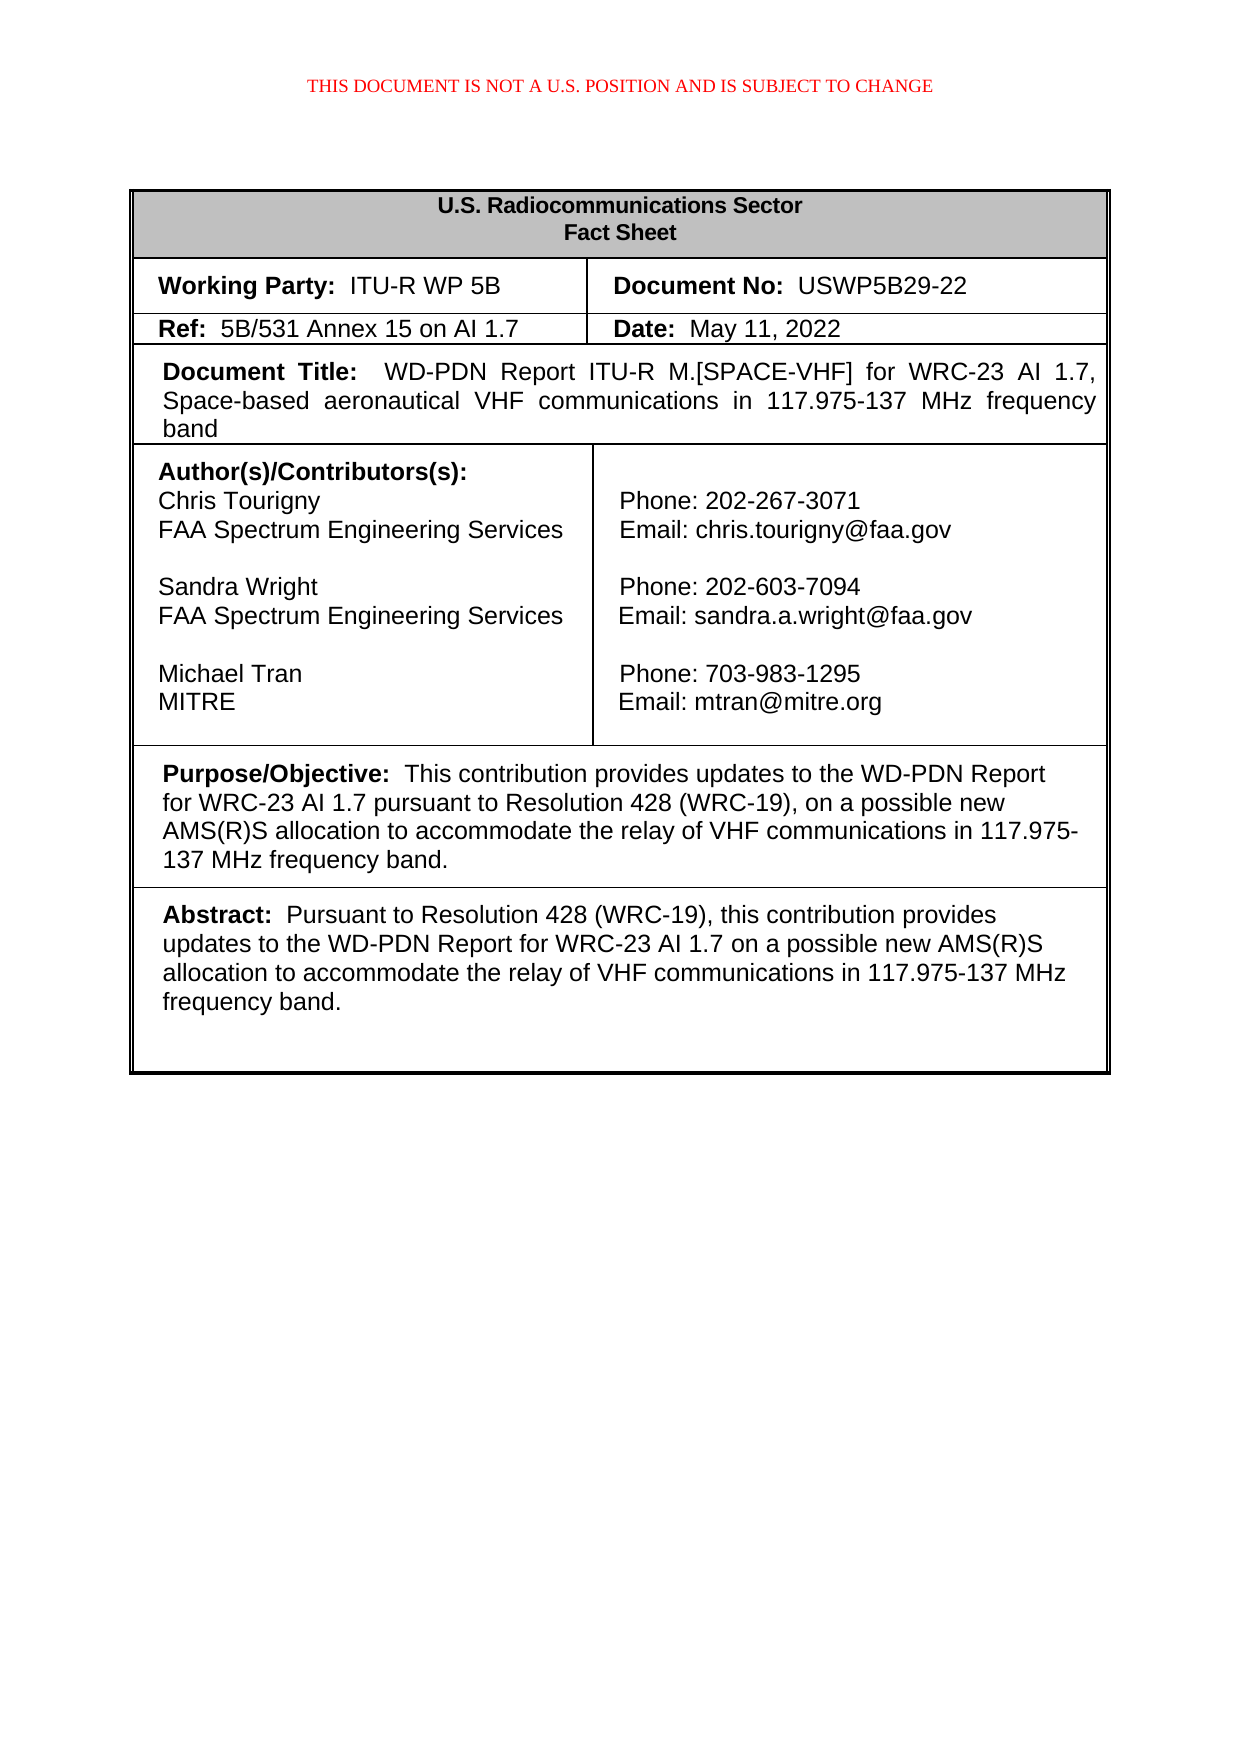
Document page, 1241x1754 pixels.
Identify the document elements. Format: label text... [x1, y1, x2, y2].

table_cell Working Party: ITU-R WP 5B [134, 259, 586, 313]
table_cell Phone: 202-267-3071 Email: chris.tourigny@faa.gov Phone: 202-603-7094 Email: sandra.a.wright@faa.gov Phone: 703-983-1295 Email: mtran@mitre.org [594, 445, 1106, 745]
table_cell Ref: 5B/531 Annex 15 on AI 1.7 [134, 314, 586, 343]
table_cell Document Title: WD-PDN Report ITU-R M.[SPACE-VHF] for WRC-23 AI 1.7, Space-based aeronautical VHF communications in 117.975-137 MHz frequency band [134, 345, 1106, 443]
table_cell Date: May 11, 2022 [588, 314, 1106, 343]
table_header U.S. Radiocommunications Sector Fact Sheet [134, 192, 1106, 257]
table_cell Document No: USWP5B29-22 [588, 259, 1106, 313]
table_cell Author(s)/Contributors(s): Chris Tourigny FAA Spectrum Engineering Services Sandra Wright FAA Spectrum Engineering Services Michael Tran MITRE [134, 445, 592, 745]
table_cell Abstract: Pursuant to Resolution 428 (WRC-19), this contribution provides updates to the WD-PDN Report for WRC-23 AI 1.7 on a possible new AMS(R)S allocation to accommodate the relay of VHF communications in 117.975-137 MHz frequency band. [134, 888, 1106, 1071]
table_cell Purpose/Objective: This contribution provides updates to the WD-PDN Report for WRC-23 AI 1.7 pursuant to Resolution 428 (WRC-19), on a possible new AMS(R)S allocation to accommodate the relay of VHF communications in 117.975-137 MHz frequency band. [134, 746, 1106, 886]
